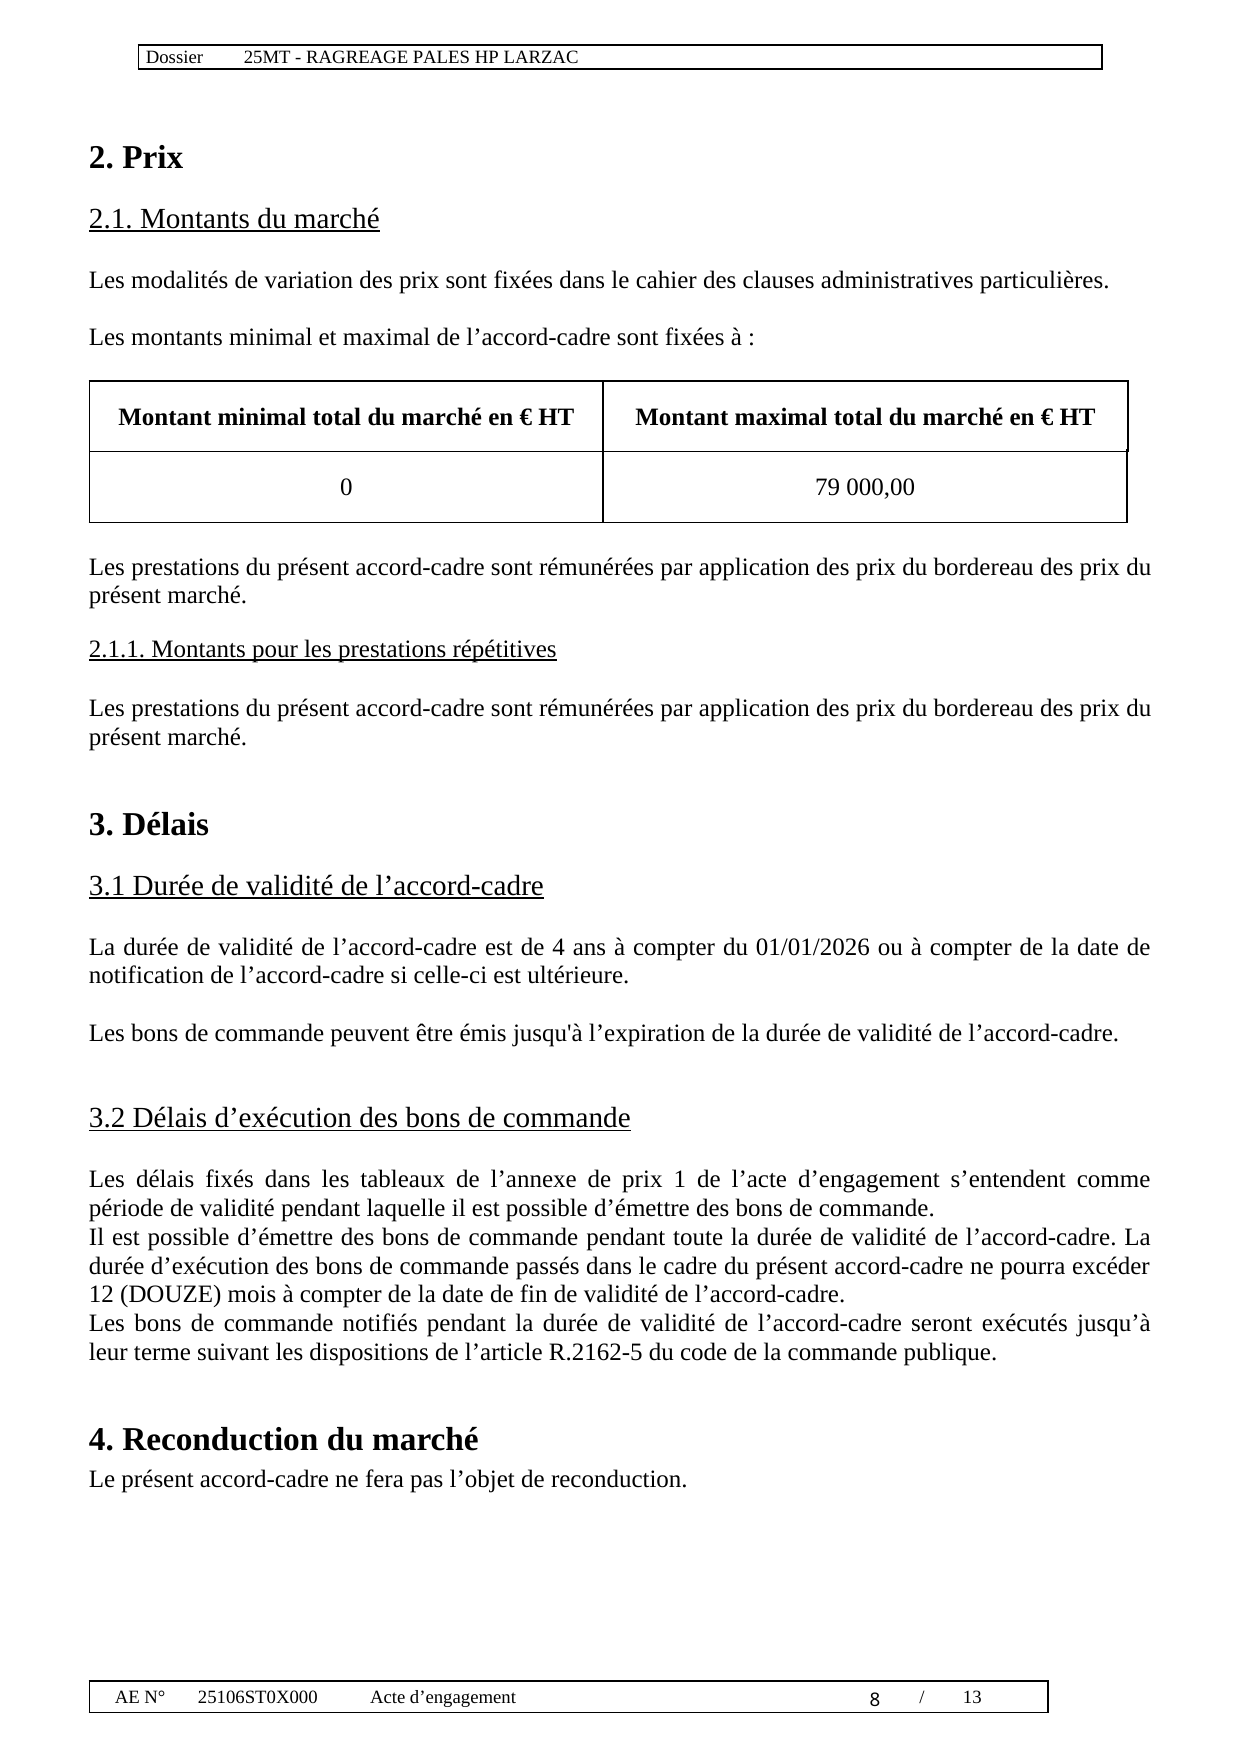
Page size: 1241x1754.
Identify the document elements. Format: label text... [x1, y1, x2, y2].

subtitle 2.1.1. Montants pour les prestations répétitives [89, 634, 1152, 663]
subtitle 4. Reconduction du marché [89, 1419, 1152, 1458]
text Les délais fixés dans les tableaux de l’annexe de prix 1 de l’acte d’engagement s’entendent comme période de validité pendant laquelle il est possible d’émettre des bons de commande. [89, 1164, 1152, 1222]
subtitle 3.1 Durée de validité de l’accord-cadre [89, 868, 1152, 902]
subtitle 3. Délais [89, 805, 1152, 843]
text La durée de validité de l’accord-cadre est de 4 ans à compter du 01/01/2026 ou à compter de la date de notification de l’accord-cadre si celle-ci est ultérieure. [89, 932, 1152, 989]
table_cell 79 000,00 [604, 452, 1126, 522]
subtitle 2.1. Montants du marché [89, 201, 1152, 234]
text Les modalités de variation des prix sont fixées dans le cahier des clauses administratives particulières. [89, 265, 1152, 294]
text Les prestations du présent accord-cadre sont rémunérées par application des prix du bordereau des prix du présent marché. [89, 552, 1152, 609]
text Les montants minimal et maximal de l’accord-cadre sont fixées à : [89, 322, 1152, 351]
text Le présent accord-cadre ne fera pas l’objet de reconduction. [89, 1464, 1152, 1493]
table_header Montant minimal total du marché en € HT [90, 382, 602, 451]
text Il est possible d’émettre des bons de commande pendant toute la durée de validité de l’accord-cadre. La durée d’exécution des bons de commande passés dans le cadre du présent accord-cadre ne pourra excéder 12 (DOUZE) mois à compter de la date de fin de validité de l’accord-cadre. [89, 1222, 1152, 1308]
subtitle 2. Prix [89, 138, 1152, 176]
text Les bons de commande peuvent être émis jusqu'à l’expiration de la durée de validité de l’accord-cadre. [89, 1018, 1152, 1047]
subtitle 3.2 Délais d’exécution des bons de commande [89, 1101, 1152, 1134]
table_cell 0 [90, 452, 602, 522]
text Les bons de commande notifiés pendant la durée de validité de l’accord-cadre seront exécutés jusqu’à leur terme suivant les dispositions de l’article R.2162-5 du code de la commande publique. [89, 1308, 1152, 1366]
text Les prestations du présent accord-cadre sont rémunérées par application des prix du bordereau des prix du présent marché. [89, 693, 1152, 751]
table_header Montant maximal total du marché en € HT [604, 382, 1127, 451]
